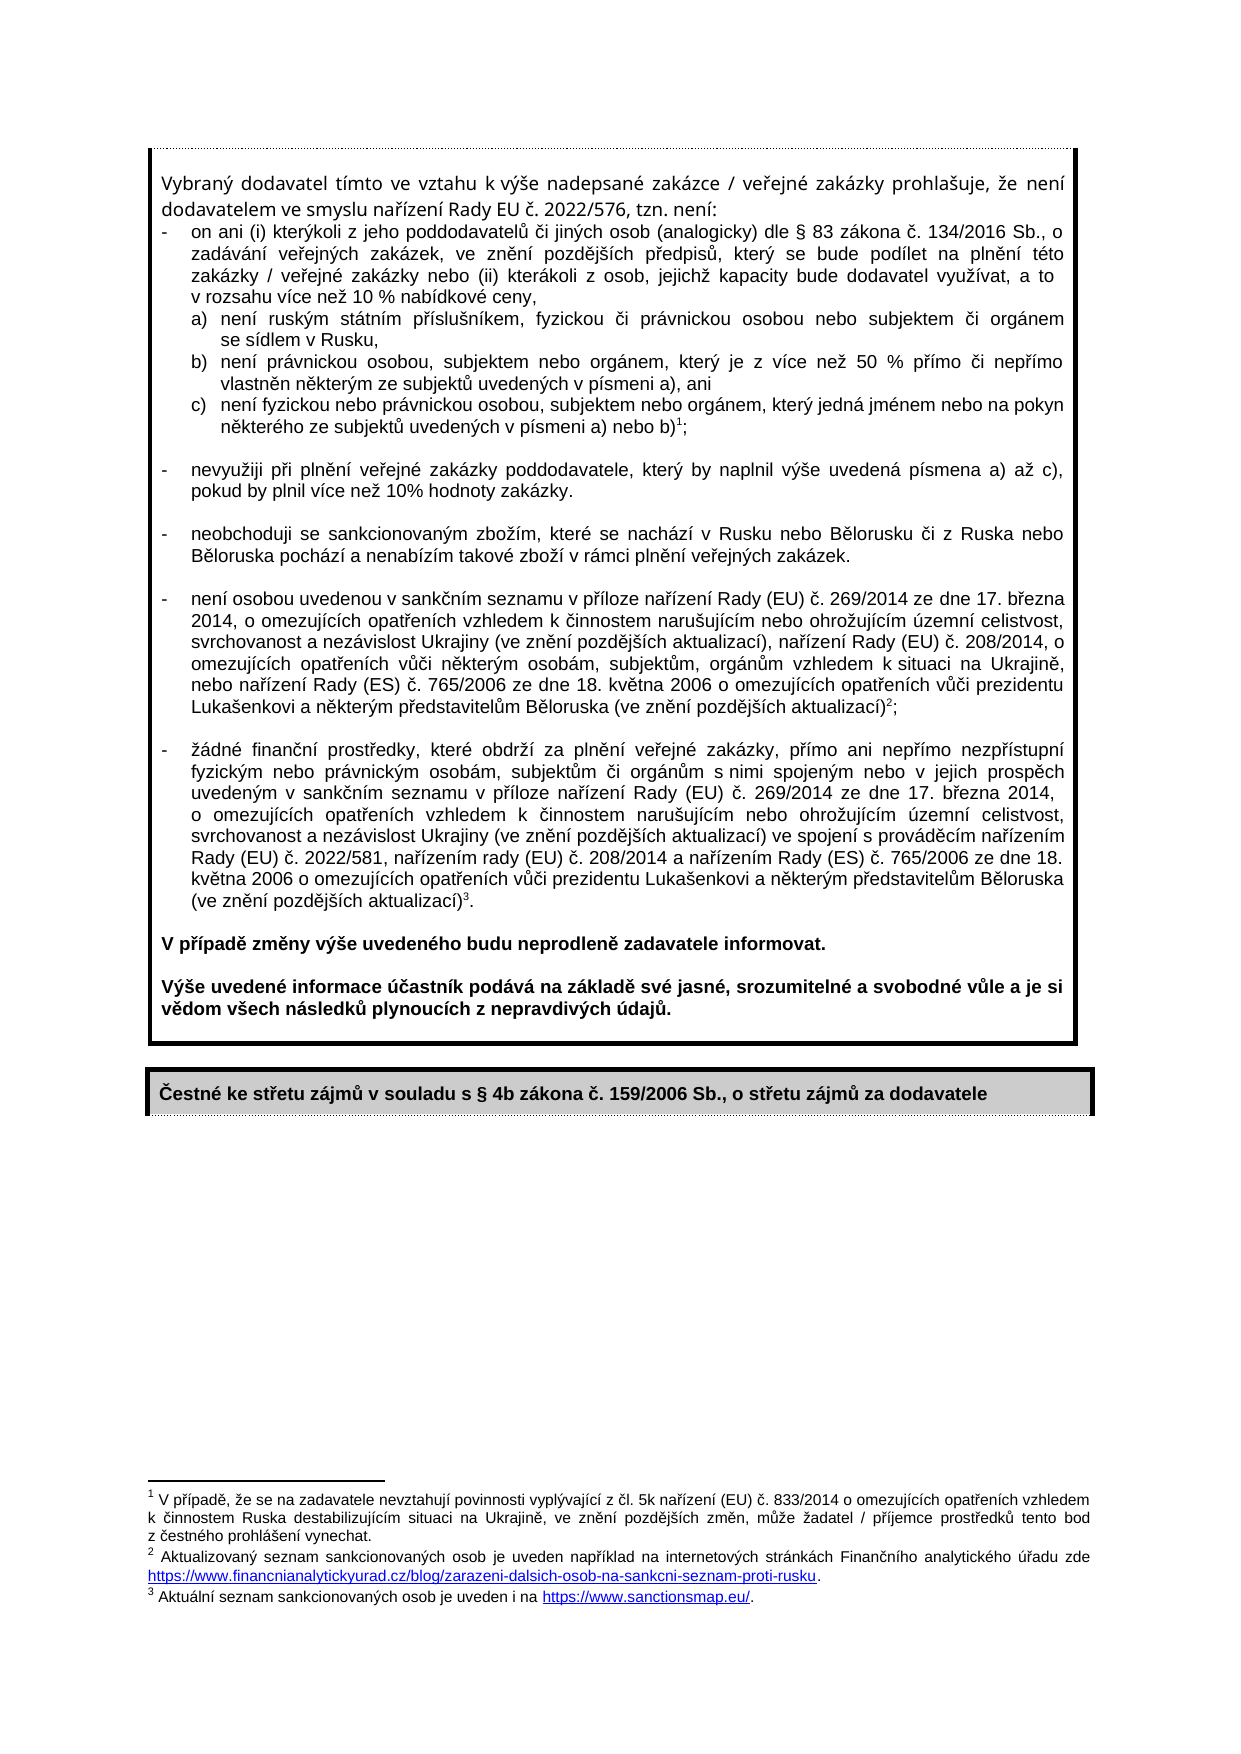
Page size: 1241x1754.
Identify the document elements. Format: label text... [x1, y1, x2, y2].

table_header Čestné ke střetu zájmů v souladu s § 4b zákona č. 159/2006 Sb., o střetu zájmů za dodavatele [150, 1072, 1090, 1114]
table_cell Vybraný dodavatel tímto ve vztahu k výše nadepsané zakázce / veřejné zakázky prohlašuje, že není dodavatelem ve smyslu nařízení Rady EU č. 2022/576, tzn. není: on ani (i) kterýkoli z jeho poddodavatelů či jiných osob (analogicky) dle § 83 zákona č. 134/2016 Sb., o zadávání veřejných zakázek, ve znění pozdějších předpisů, který se bude podílet na plnění této zakázky / veřejné zakázky nebo (ii) kterákoli z osob, jejichž kapacity bude dodavatel využívat, a to v rozsahu více než 10 % nabídkové ceny, není ruským státním příslušníkem, fyzickou či právnickou osobou nebo subjektem či orgánem se sídlem v Rusku, není právnickou osobou, subjektem nebo orgánem, který je z více než 50 % přímo či nepřímo vlastněn některým ze subjektů uvedených v písmeni a), ani není fyzickou nebo právnickou osobou, subjektem nebo orgánem, který jedná jménem nebo na pokyn některého ze subjektů uvedených v písmeni a) nebo b); nevyužiji při plnění veřejné zakázky poddodavatele, který by naplnil výše uvedená písmena a) až c), pokud by plnil více než 10% hodnoty zakázky. neobchoduji se sankcionovaným zbožím, které se nachází v Rusku nebo Bělorusku či z Ruska nebo Běloruska pochází a nenabízím takové zboží v rámci plnění veřejných zakázek. není osobou uvedenou v sankčním seznamu v příloze nařízení Rady (EU) č. 269/2014 ze dne 17. března 2014, o omezujících opatřeních vzhledem k činnostem narušujícím nebo ohrožujícím územní celistvost, svrchovanost a nezávislost Ukrajiny (ve znění pozdějších aktualizací), nařízení Rady (EU) č. 208/2014, o omezujících opatřeních vůči některým osobám, subjektům, orgánům vzhledem k situaci na Ukrajině, nebo nařízení Rady (ES) č. 765/2006 ze dne 18. května 2006 o omezujících opatřeních vůči prezidentu Lukašenkovi a některým představitelům Běloruska (ve znění pozdějších aktualizací); žádné finanční prostředky, které obdrží za plnění veřejné zakázky, přímo ani nepřímo nezpřístupní fyzickým nebo právnickým osobám, subjektům či orgánům s nimi spojeným nebo v jejich prospěch uvedeným v sankčním seznamu v příloze nařízení Rady (EU) č. 269/2014 ze dne 17. března 2014, o omezujících opatřeních vzhledem k činnostem narušujícím nebo ohrožujícím územní celistvost, svrchovanost a nezávislost Ukrajiny (ve znění pozdějších aktualizací) ve spojení s prováděcím nařízením Rady (EU) č. 2022/581, nařízením rady (EU) č. 208/2014 a nařízením Rady (ES) č. 765/2006 ze dne 18. května 2006 o omezujících opatřeních vůči prezidentu Lukašenkovi a některým představitelům Běloruska (ve znění pozdějších aktualizací). V případě změny výše uvedeného budu neprodleně zadavatele informovat. Výše uvedené informace účastník podává na základě své jasné, srozumitelné a svobodné vůle a je si vědom všech následků plynoucích z nepravdivých údajů. [152, 148, 1073, 1041]
